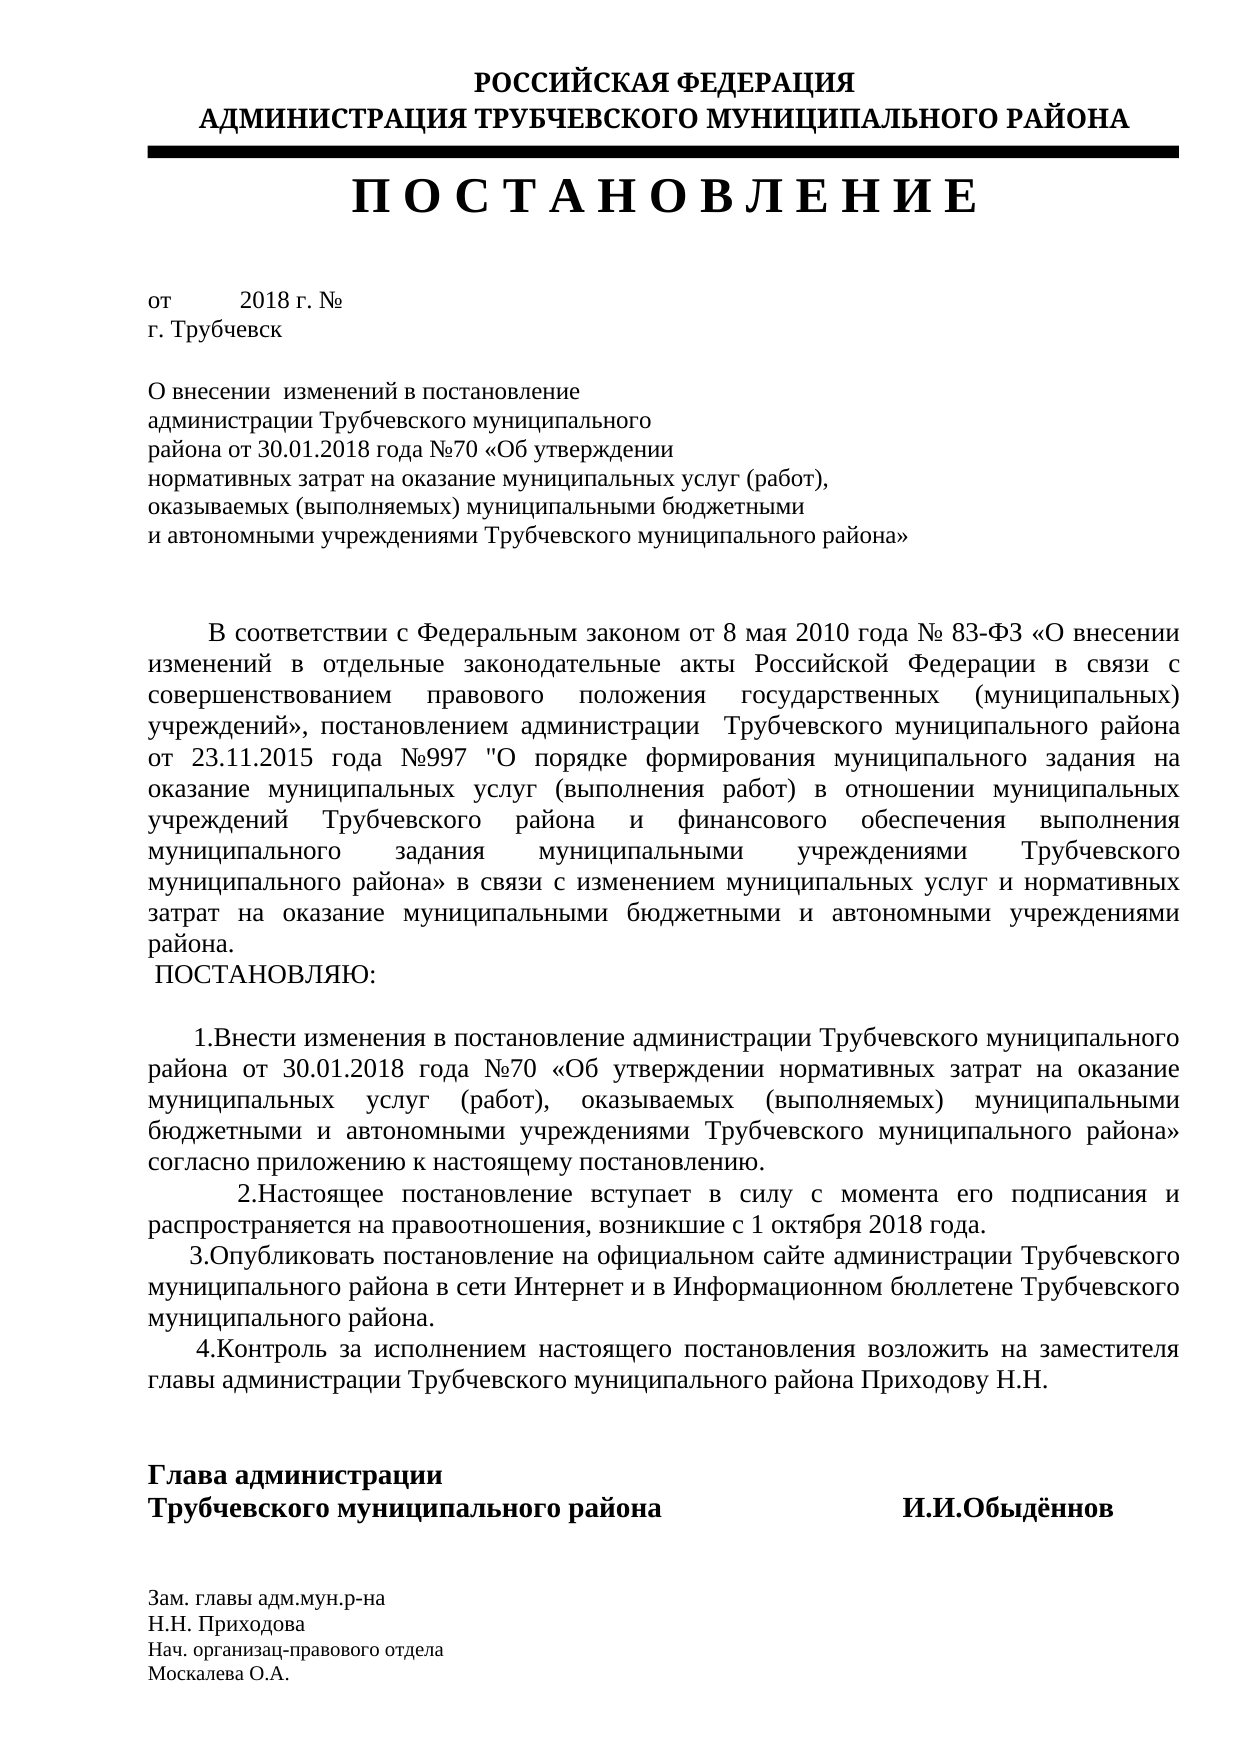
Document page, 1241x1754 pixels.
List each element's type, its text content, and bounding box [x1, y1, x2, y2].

text П О С Т А Н О В Л Е Н И Е [148, 166, 1181, 223]
text 3.Опубликовать постановление на официальном сайте администрации Трубчевского муниципального района в сети Интернет и в Информационном бюллетене Трубчевского муниципального района. [148, 1239, 1181, 1332]
text нормативных затрат на оказание муниципальных услуг (работ), [148, 463, 1181, 491]
text г. Трубчевск [148, 314, 1181, 343]
text О внесении изменений в постановление [148, 376, 1181, 405]
text АДМИНИСТРАЦИЯ ТРУБЧЕВСКОГО МУНИЦИПАЛЬНОГО РАЙОНА [148, 100, 1181, 137]
text Глава администрации [148, 1457, 1181, 1491]
text Н.Н. Приходова [148, 1610, 1181, 1637]
text и автономными учреждениями Трубчевского муниципального района» [148, 520, 1181, 549]
text Нач. организац-правового отдела [148, 1637, 1181, 1661]
text Зам. главы адм.мун.р-на [148, 1584, 1181, 1610]
text Москалева О.А. [148, 1661, 1181, 1685]
text 1.Внести изменения в постановление администрации Трубчевского муниципального района от 30.01.2018 года №70 «Об утверждении нормативных затрат на оказание муниципальных услуг (работ), оказываемых (выполняемых) муниципальными бюджетными и автономными учреждениями Трубчевского муниципального района» согласно приложению к настоящему постановлению. [148, 1021, 1181, 1177]
text района от 30.01.2018 года №70 «Об утверждении [148, 434, 1181, 463]
text РОССИЙСКАЯ ФЕДЕРАЦИЯ [148, 63, 1181, 100]
text оказываемых (выполняемых) муниципальными бюджетными [148, 491, 1181, 520]
text от 2018 г. № [148, 285, 1181, 314]
text администрации Трубчевского муниципального [148, 405, 1181, 434]
text 2.Настоящее постановление вступает в силу с момента его подписания и распространяется на правоотношения, возникшие с 1 октября 2018 года. [148, 1177, 1181, 1239]
text Трубчевского муниципального района И.И.Обыдённов [148, 1491, 1181, 1524]
text ПОСТАНОВЛЯЮ: [148, 959, 1181, 990]
text 4.Контроль за исполнением настоящего постановления возложить на заместителя главы администрации Трубчевского муниципального района Приходову Н.Н. [148, 1332, 1181, 1395]
text В соответствии с Федеральным законом от 8 мая 2010 года № 83-ФЗ «О внесении изменений в отдельные законодательные акты Российской Федерации в связи с совершенствованием правового положения государственных (муниципальных) учреждений», постановлением администрации Трубчевского муниципального района от 23.11.2015 года №997 "О порядке формирования муниципального задания на оказание муниципальных услуг (выполнения работ) в отношении муниципальных учреждений Трубчевского района и финансового обеспечения выполнения муниципального задания муниципальными учреждениями Трубчевского муниципального района» в связи с изменением муниципальных услуг и нормативных затрат на оказание муниципальными бюджетными и автономными учреждениями района. [148, 616, 1181, 959]
